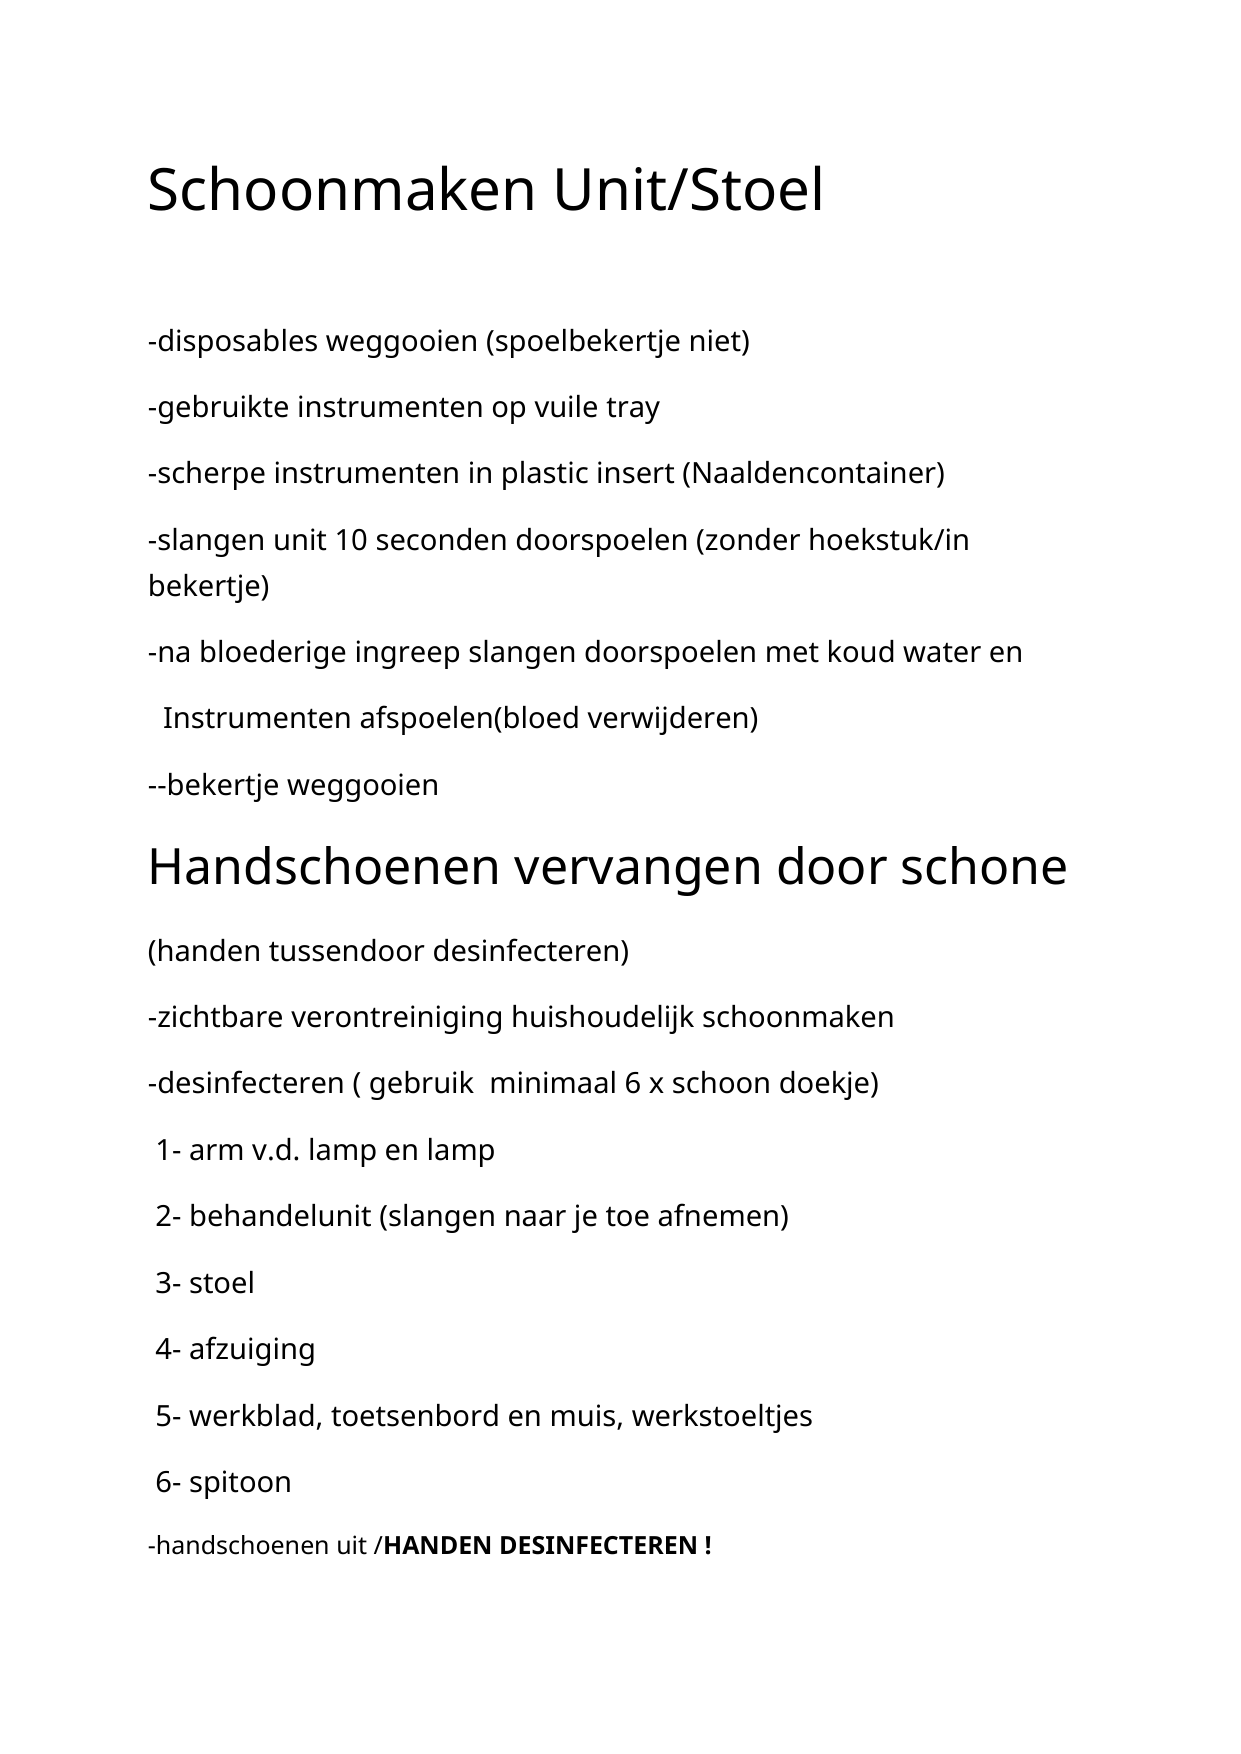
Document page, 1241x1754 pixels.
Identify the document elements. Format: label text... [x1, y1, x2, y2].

text 3- stoel [148, 1262, 1093, 1302]
text Schoonmaken Unit/Stoel [148, 148, 1093, 227]
text (handen tussendoor desinfecteren) [148, 930, 1093, 969]
text 2- behandelunit (slangen naar je toe afnemen) [148, 1196, 1093, 1235]
text 4- afzuiging [148, 1328, 1093, 1368]
text -slangen unit 10 seconden doorspoelen (zonder hoekstuk/in bekertje) [148, 519, 1093, 604]
text -zichtbare verontreiniging huishoudelijk schoonmaken [148, 996, 1093, 1036]
text -na bloederige ingreep slangen doorspoelen met koud water en [148, 631, 1093, 671]
text Handschoenen vervangen door schone [148, 831, 1093, 899]
text -scherpe instrumenten in plastic insert (Naaldencontainer) [148, 453, 1093, 492]
text Instrumenten afspoelen(bloed verwijderen) [148, 698, 1093, 737]
text 5- werkblad, toetsenbord en muis, werkstoeltjes [148, 1395, 1093, 1435]
text -disposables weggooien (spoelbekertje niet) [148, 320, 1093, 359]
text -gebruikte instrumenten op vuile tray [148, 386, 1093, 426]
text --bekertje weggooien [148, 764, 1093, 804]
text 1- arm v.d. lamp en lamp [148, 1129, 1093, 1169]
text -handschoenen uit /HANDEN DESINFECTEREN ! [148, 1528, 1093, 1562]
text 6- spitoon [148, 1461, 1093, 1501]
text -desinfecteren ( gebruik minimaal 6 x schoon doekje) [148, 1063, 1093, 1102]
